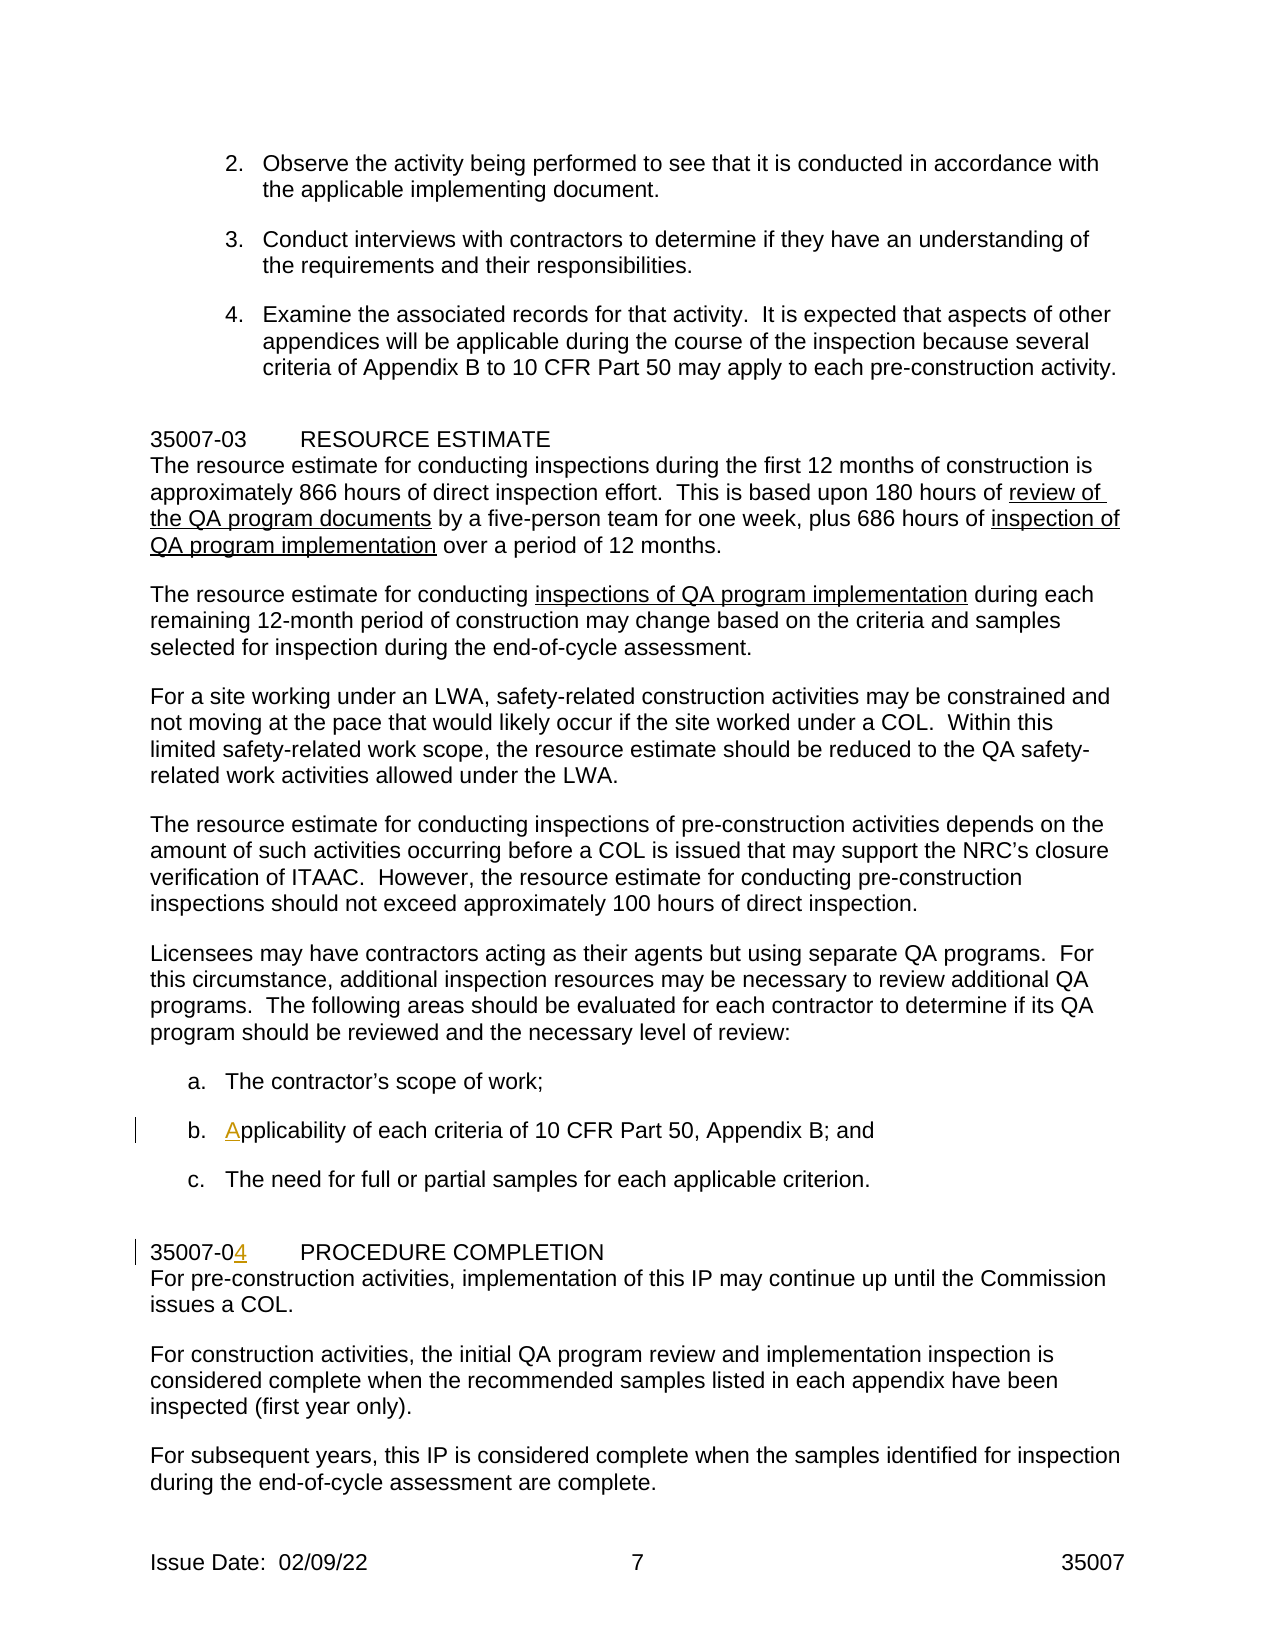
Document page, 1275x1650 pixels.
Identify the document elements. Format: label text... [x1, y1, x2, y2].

text The resource estimate for conducting inspections during the first 12 months of construction is approximately 866 hours of direct inspection effort. This is based upon 180 hours of review of the QA program documents by a five-person team for one week, plus 686 hours of inspection of QA program implementation over a period of 12 months. [150, 452, 1125, 558]
list Examine the associated records for that activity. It is expected that aspects of other appendices will be applicable during the course of the inspection because several criteria of Appendix B to 10 CFR Part 50 may apply to each pre-construction activity. [225, 301, 1125, 380]
subtitle 35007-03 RESOURCE ESTIMATE [150, 426, 1125, 452]
text For pre-construction activities, implementation of this IP may continue up until the Commission issues a COL. [150, 1265, 1125, 1318]
list The need for full or partial samples for each applicable criterion. [187, 1166, 1125, 1193]
text Licensees may have contractors acting as their agents but using separate QA programs. For this circumstance, additional inspection resources may be necessary to review additional QA programs. The following areas should be evaluated for each contractor to determine if its QA program should be reviewed and the necessary level of review: [150, 939, 1125, 1045]
text For a site working under an LWA, safety-related construction activities may be constrained and not moving at the pace that would likely occur if the site worked under a COL. Within this limited safety-related work scope, the resource estimate should be reduced to the QA safety-related work activities allowed under the LWA. [150, 683, 1125, 788]
subtitle 35007-0 PROCEDURE COMPLETION [150, 1238, 1125, 1265]
list pplicability of each criteria of 10 CFR Part 50, Appendix B; and [187, 1117, 1125, 1143]
text The resource estimate for conducting inspections of QA program implementation during each remaining 12-month period of construction may change based on the criteria and samples selected for inspection during the end-of-cycle assessment. [150, 581, 1125, 660]
list Conduct interviews with contractors to determine if they have an understanding of the requirements and their responsibilities. [225, 226, 1125, 278]
list Observe the activity being performed to see that it is conducted in accordance with the applicable implementing document. [225, 150, 1125, 203]
text For subsequent years, this IP is considered complete when the samples identified for inspection during the end-of-cycle assessment are complete. [150, 1442, 1125, 1495]
text For construction activities, the initial QA program review and implementation inspection is considered complete when the recommended samples listed in each appendix have been inspected (first year only). [150, 1341, 1125, 1419]
list The contractor’s scope of work; [187, 1068, 1125, 1094]
text The resource estimate for conducting inspections of pre-construction activities depends on the amount of such activities occurring before a COL is issued that may support the NRC’s closure verification of ITAAC. However, the resource estimate for conducting pre-construction inspections should not exceed approximately 100 hours of direct inspection. [150, 811, 1125, 917]
